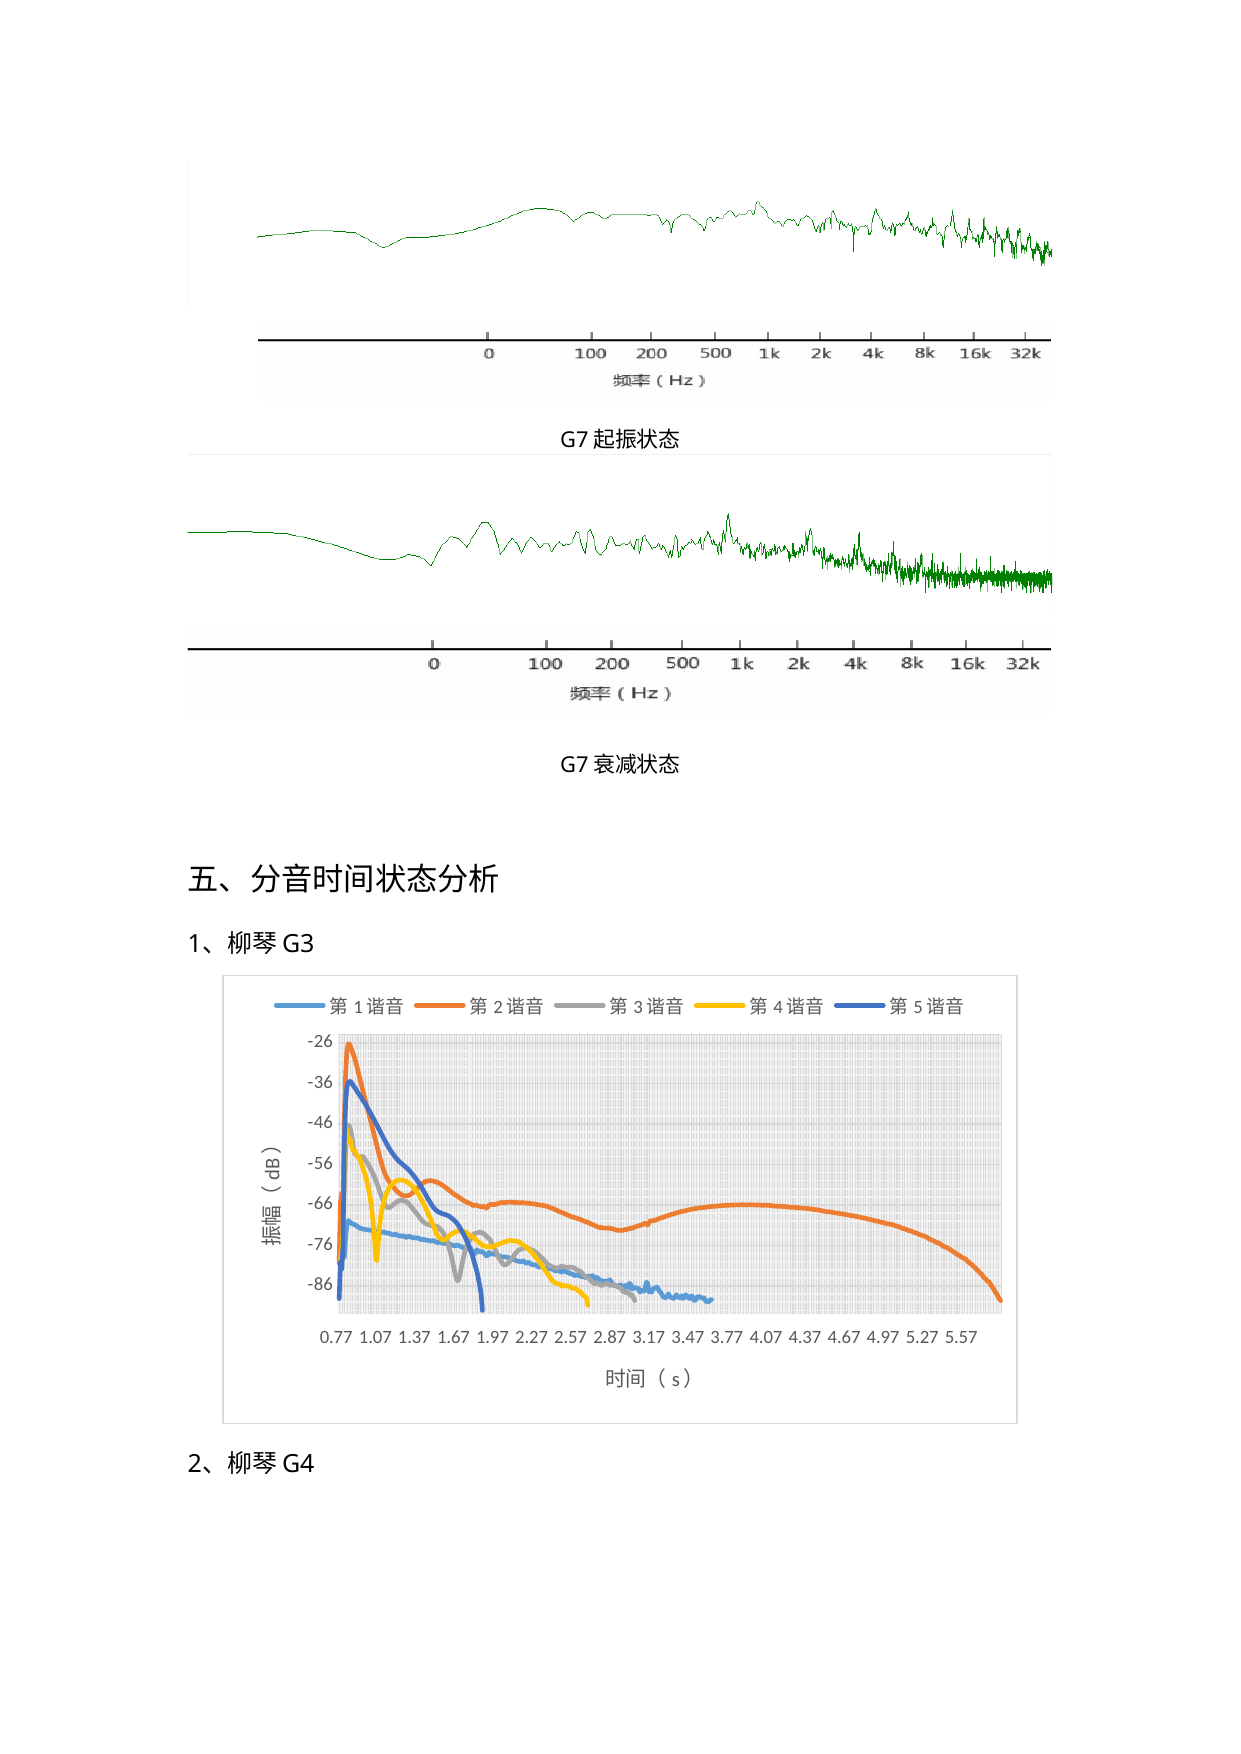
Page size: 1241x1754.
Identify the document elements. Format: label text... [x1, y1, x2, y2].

text G7起振状态 [187, 422, 1053, 454]
list 分音时间状态分析 [187, 844, 1053, 909]
text G7衰减状态 [187, 747, 1053, 779]
picture [188, 162, 1053, 402]
picture [187, 454, 1053, 716]
list 柳琴G4 [187, 1429, 1053, 1494]
list 1、柳琴G3 [187, 909, 1053, 974]
